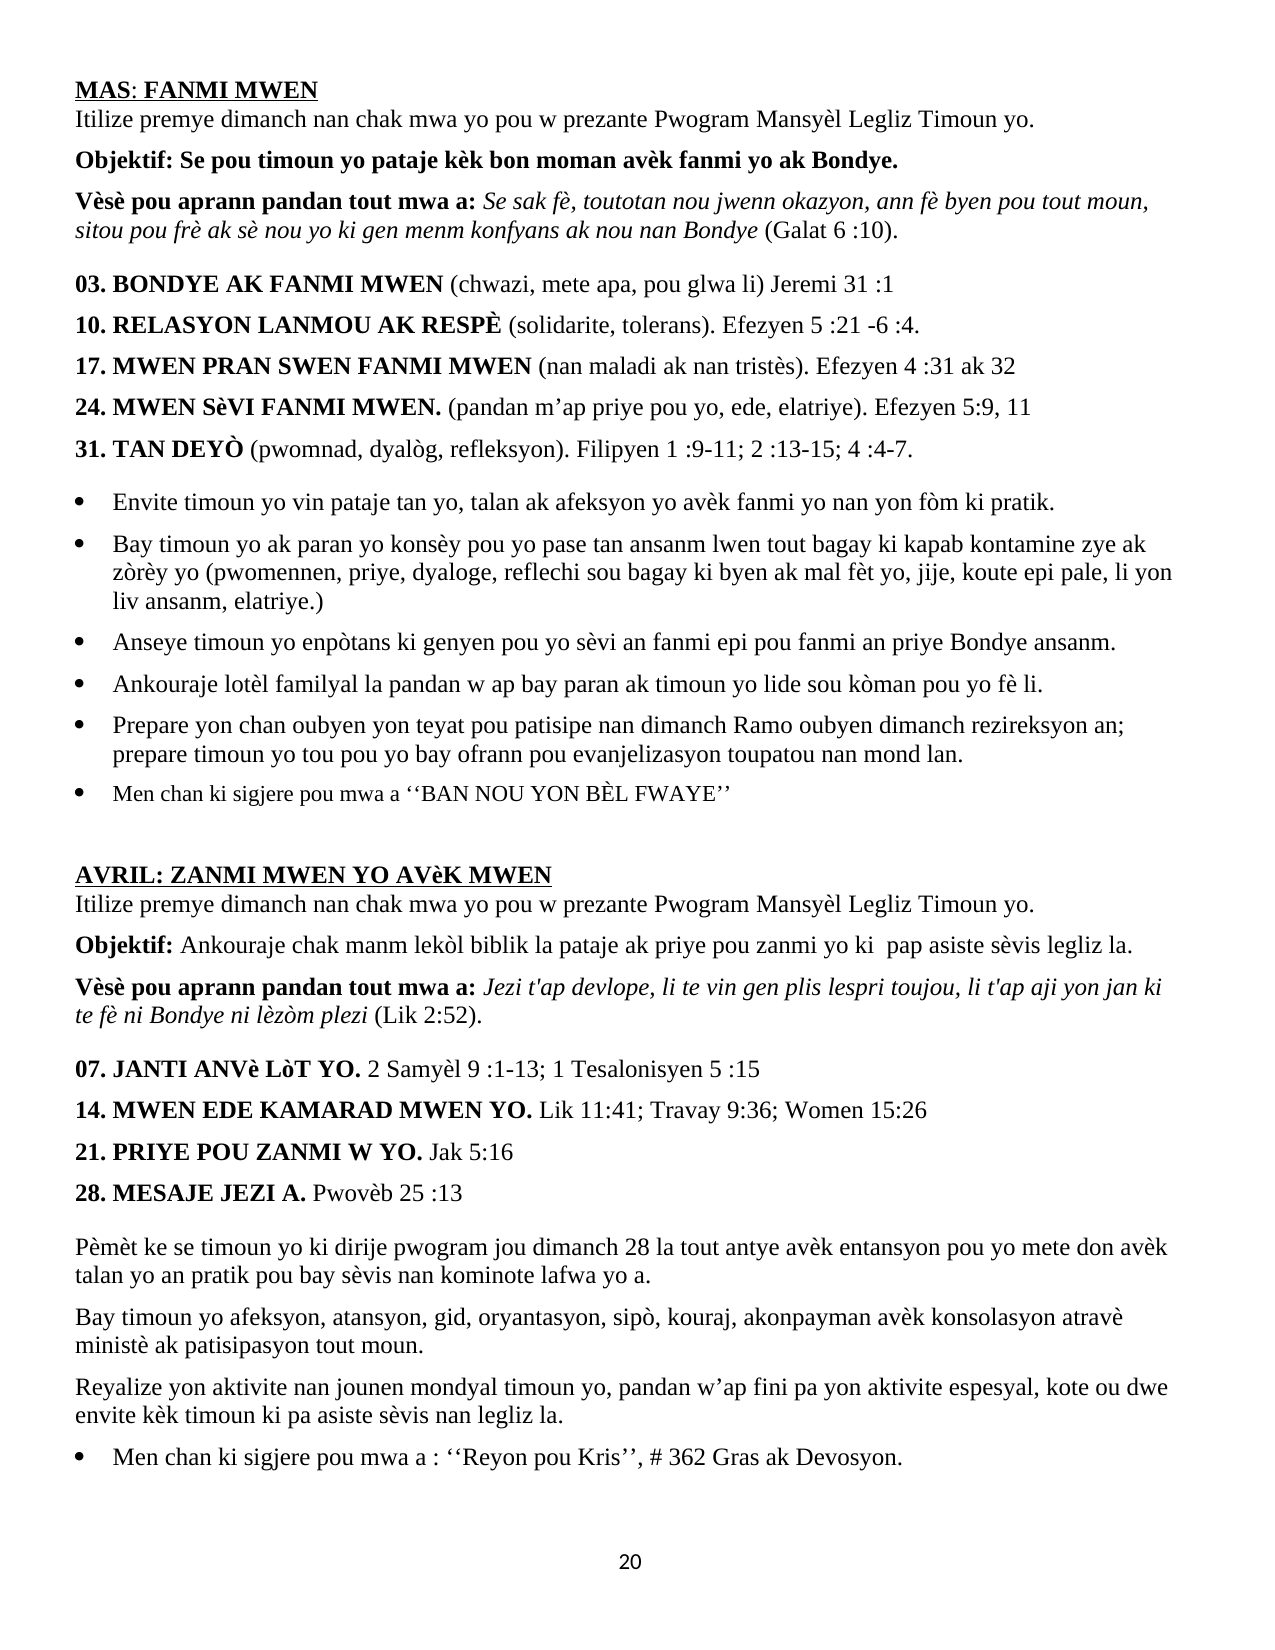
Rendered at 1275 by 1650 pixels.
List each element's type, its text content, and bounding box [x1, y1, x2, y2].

list Envite timoun yo vin pataje tan yo, talan ak afeksyon yo avèk fanmi yo nan yon fòm ki pratik. [75, 487, 1185, 516]
text Reyalize yon aktivite nan jounen mondyal timoun yo, pandan w’ap fini pa yon aktivite espesyal, kote ou dwe envite kèk timoun ki pa asiste sèvis nan legliz la. [75, 1372, 1185, 1429]
list Men chan ki sigjere pou mwa a ‘‘BAN NOU YON BÈL FWAYE’’ [75, 780, 1185, 807]
list Men chan ki sigjere pou mwa a : ‘‘Reyon pou Kris’’, # 362 Gras ak Devosyon. [75, 1442, 1185, 1471]
list Ankouraje lotèl familyal la pandan w ap bay paran ak timoun yo lide sou kòman pou yo fè li. [75, 669, 1185, 697]
text Vèsè pou aprann pandan tout mwa a: Se sak fè, toutotan nou jwenn okazyon, ann fè byen pou tout moun, sitou pou frè ak sè nou yo ki gen menm konfyans ak nou nan Bondye (Galat 6 :10). [75, 186, 1185, 244]
text 24. MWEN SèVI FANMI MWEN. (pandan m’ap priye pou yo, ede, elatriye). Efezyen 5:9, 11 [75, 392, 1185, 421]
text 03. BONDYE AK FANMI MWEN (chwazi, mete apa, pou glwa li) Jeremi 31 :1 [75, 269, 1185, 297]
text 17. MWEN PRAN SWEN FANMI MWEN (nan maladi ak nan tristès). Efezyen 4 :31 ak 32 [75, 351, 1185, 380]
text Objektif: Se pou timoun yo pataje kèk bon moman avèk fanmi yo ak Bondye. [75, 145, 1185, 174]
text 28. MESAJE JEZI A. Pwovèb 25 :13 [75, 1178, 1185, 1207]
text Pèmèt ke se timoun yo ki dirije pwogram jou dimanch 28 la tout antye avèk entansyon pou yo mete don avèk talan yo an pratik pou bay sèvis nan kominote lafwa yo a. [75, 1232, 1185, 1289]
text Bay timoun yo afeksyon, atansyon, gid, oryantasyon, sipò, kouraj, akonpayman avèk konsolasyon atravè ministè ak patisipasyon tout moun. [75, 1302, 1185, 1359]
text MAS: FANMI MWEN Itilize premye dimanch nan chak mwa yo pou w prezante Pwogram Mansyèl Legliz Timoun yo. [75, 75, 1185, 132]
text 14. MWEN EDE KAMARAD MWEN YO. Lik 11:41; Travay 9:36; Women 15:26 [75, 1096, 1185, 1124]
text Vèsè pou aprann pandan tout mwa a: Jezi t'ap devlope, li te vin gen plis lespri toujou, li t'ap aji yon jan ki te fè ni Bondye ni lèzòm plezi (Lik 2:52). [75, 972, 1185, 1029]
text AVRIL: ZANMI MWEN YO AVèK MWEN Itilize premye dimanch nan chak mwa yo pou w prezante Pwogram Mansyèl Legliz Timoun yo. [75, 861, 1185, 918]
list Prepare yon chan oubyen yon teyat pou patisipe nan dimanch Ramo oubyen dimanch rezireksyon an; prepare timoun yo tou pou yo bay ofrann pou evanjelizasyon toupatou nan mond lan. [75, 710, 1185, 767]
text 21. PRIYE POU ZANMI W YO. Jak 5:16 [75, 1137, 1185, 1166]
text 07. JANTI ANVè LòT YO. 2 Samyèl 9 :1-13; 1 Tesalonisyen 5 :15 [75, 1054, 1185, 1083]
text 31. TAN DEYÒ (pwomnad, dyalòg, refleksyon). Filipyen 1 :9-11; 2 :13-15; 4 :4-7. [75, 434, 1185, 462]
list Bay timoun yo ak paran yo konsèy pou yo pase tan ansanm lwen tout bagay ki kapab kontamine zye ak zòrèy yo (pwomennen, priye, dyaloge, reflechi sou bagay ki byen ak mal fèt yo, jije, koute epi pale, li yon liv ansanm, elatriye.) [75, 529, 1185, 615]
list Anseye timoun yo enpòtans ki genyen pou yo sèvi an fanmi epi pou fanmi an priye Bondye ansanm. [75, 627, 1185, 656]
text 10. RELASYON LANMOU AK RESPÈ (solidarite, tolerans). Efezyen 5 :21 -6 :4. [75, 310, 1185, 339]
text Objektif: Ankouraje chak manm lekòl biblik la pataje ak priye pou zanmi yo ki pap asiste sèvis legliz la. [75, 931, 1185, 959]
